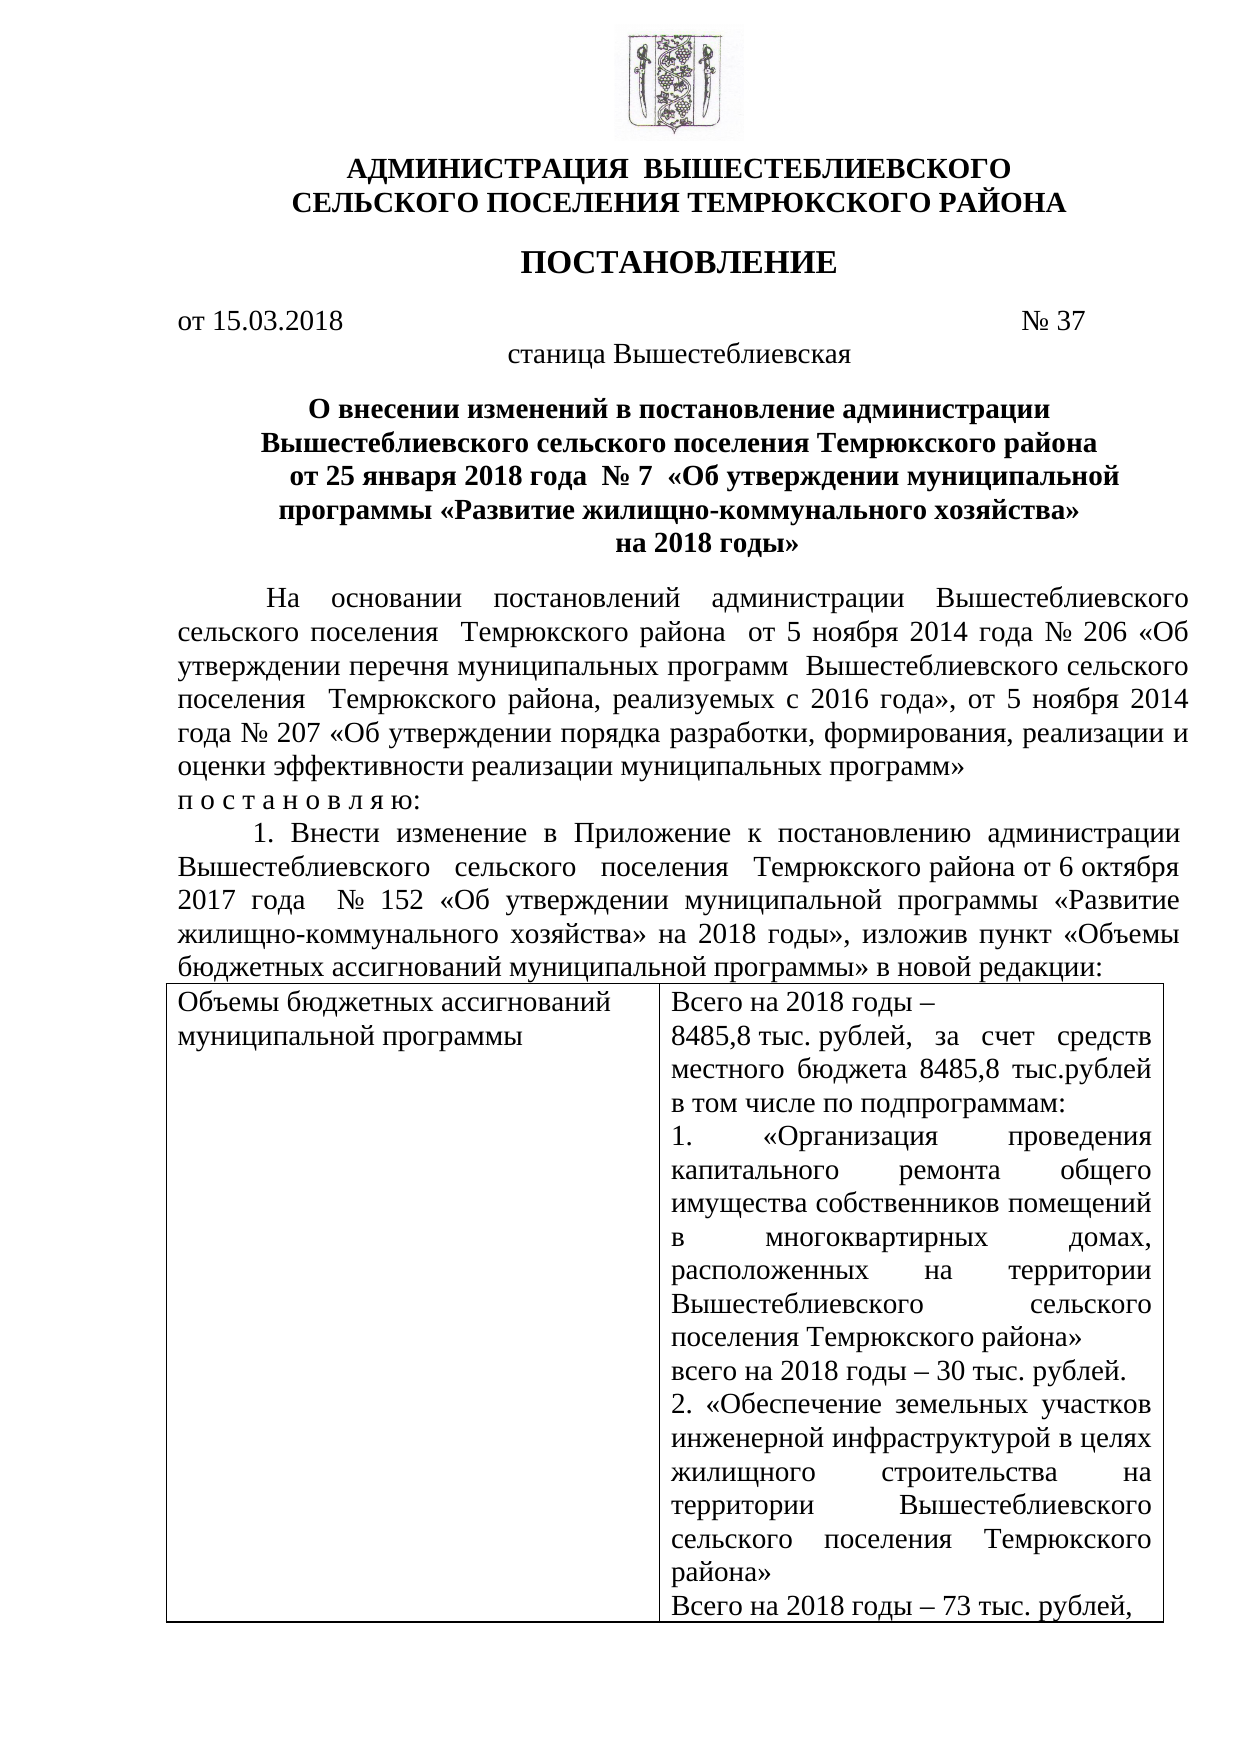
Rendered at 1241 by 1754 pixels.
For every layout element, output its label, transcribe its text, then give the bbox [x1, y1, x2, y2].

text 1. Внести изменение в Приложение к постановлению администрации Вышестеблиевского сельского поселения Темрюкского района от 6 октября 2017 года № 152 «Об утверждении муниципальной программы «Развитие жилищно-коммунального хозяйства» на 2018 годы», изложив пункт «Объемы бюджетных ассигнований муниципальной программы» в новой редакции: [177, 815, 1181, 983]
text АДМИНИСТРАЦИЯ ВЫШЕСТЕБЛИЕВСКОГО [177, 152, 1181, 185]
text от 25 января 2018 года № 7 «Об утверждении муниципальной программы «Развитие жилищно-коммунального хозяйства» [177, 458, 1181, 526]
text п о с т а н о в л я ю: [177, 782, 1189, 815]
picture [614, 24, 744, 141]
text на 2018 годы» [177, 526, 1181, 559]
text от 15.03.2018 № 37 [177, 303, 1181, 336]
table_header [660, 984, 1163, 1621]
text О внесении изменений в постановление администрации Вышестеблиевского сельского поселения Темрюкского района [177, 391, 1181, 458]
text На основании постановлений администрации Вышестеблиевского сельского поселения Темрюкского района от 5 ноября 2014 года № 206 «Об утверждении перечня муниципальных программ Вышестеблиевского сельского поселения Темрюкского района, реализуемых с 2016 года», от 5 ноября 2014 года № 207 «Об утверждении порядка разработки, формирования, реализации и оценки эффективности реализации муниципальных программ» [177, 581, 1189, 782]
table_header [167, 984, 659, 1621]
text станица Вышестеблиевская [177, 336, 1181, 370]
text ПОСТАНОВЛЕНИЕ [177, 243, 1181, 281]
text СЕЛЬСКОГО ПОСЕЛЕНИЯ ТЕМРЮКСКОГО РАЙОНА [177, 185, 1181, 219]
